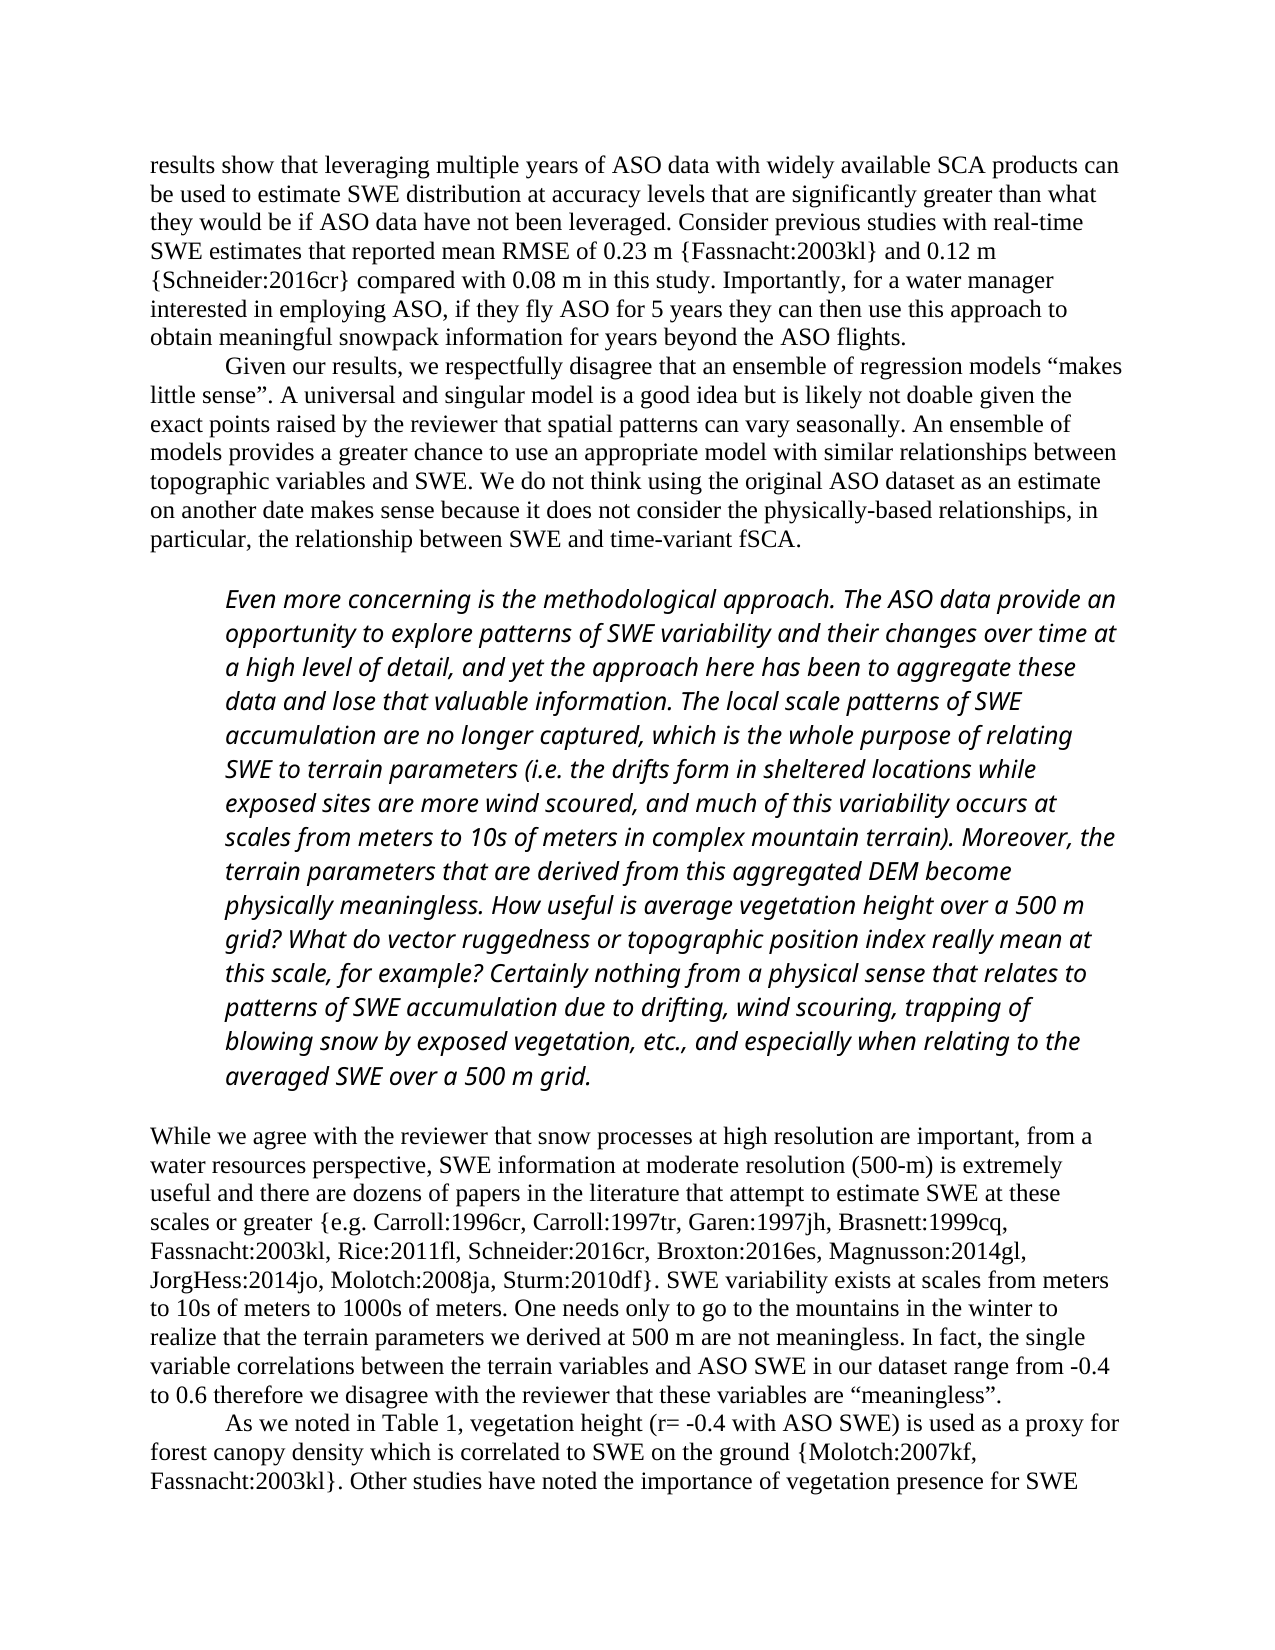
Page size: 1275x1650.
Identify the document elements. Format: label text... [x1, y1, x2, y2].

text Even more concerning is the methodological approach. The ASO data provide an opportunity to explore patterns of SWE variability and their changes over time at a high level of detail, and yet the approach here has been to aggregate these data and lose that valuable information. The local scale patterns of SWE accumulation are no longer captured, which is the whole purpose of relating SWE to terrain parameters (i.e. the drifts form in sheltered locations while exposed sites are more wind scoured, and much of this variability occurs at scales from meters to 10s of meters in complex mountain terrain). Moreover, the terrain parameters that are derived from this aggregated DEM become physically meaningless. How useful is average vegetation height over a 500 m grid? What do vector ruggedness or topographic position index really mean at this scale, for example? Certainly nothing from a physical sense that relates to patterns of SWE accumulation due to drifting, wind scouring, trapping of blowing snow by exposed vegetation, etc., and especially when relating to the averaged SWE over a 500 m grid. [225, 581, 1125, 1092]
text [150, 150, 1125, 351]
text While we agree with the reviewer that snow processes at high resolution are important, from a water resources perspective, SWE information at moderate resolution (500-m) is extremely useful and there are dozens of papers in the literature that attempt to estimate SWE at these scales or greater {e.g. Carroll:1996cr, Carroll:1997tr, Garen:1997jh, Brasnett:1999cq, Fassnacht:2003kl, Rice:2011fl, Schneider:2016cr, Broxton:2016es, Magnusson:2014gl, JorgHess:2014jo, Molotch:2008ja, Sturm:2010df}. SWE variability exists at scales from meters to 10s of meters to 1000s of meters. One needs only to go to the mountains in the winter to realize that the terrain parameters we derived at 500 m are not meaningless. In fact, the single variable correlations between the terrain variables and ASO SWE in our dataset range from -0.4 to 0.6 therefore we disagree with the reviewer that these variables are “meaningless”. [150, 1121, 1125, 1408]
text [150, 1408, 1125, 1495]
text Given our results, we respectfully disagree that an ensemble of regression models “makes little sense”. A universal and singular model is a good idea but is likely not doable given the exact points raised by the reviewer that spatial patterns can vary seasonally. An ensemble of models provides a greater chance to use an appropriate model with similar relationships between topographic variables and SWE. We do not think using the original ASO dataset as an estimate on another date makes sense because it does not consider the physically-based relationships, in particular, the relationship between SWE and time-variant fSCA. [150, 351, 1125, 552]
